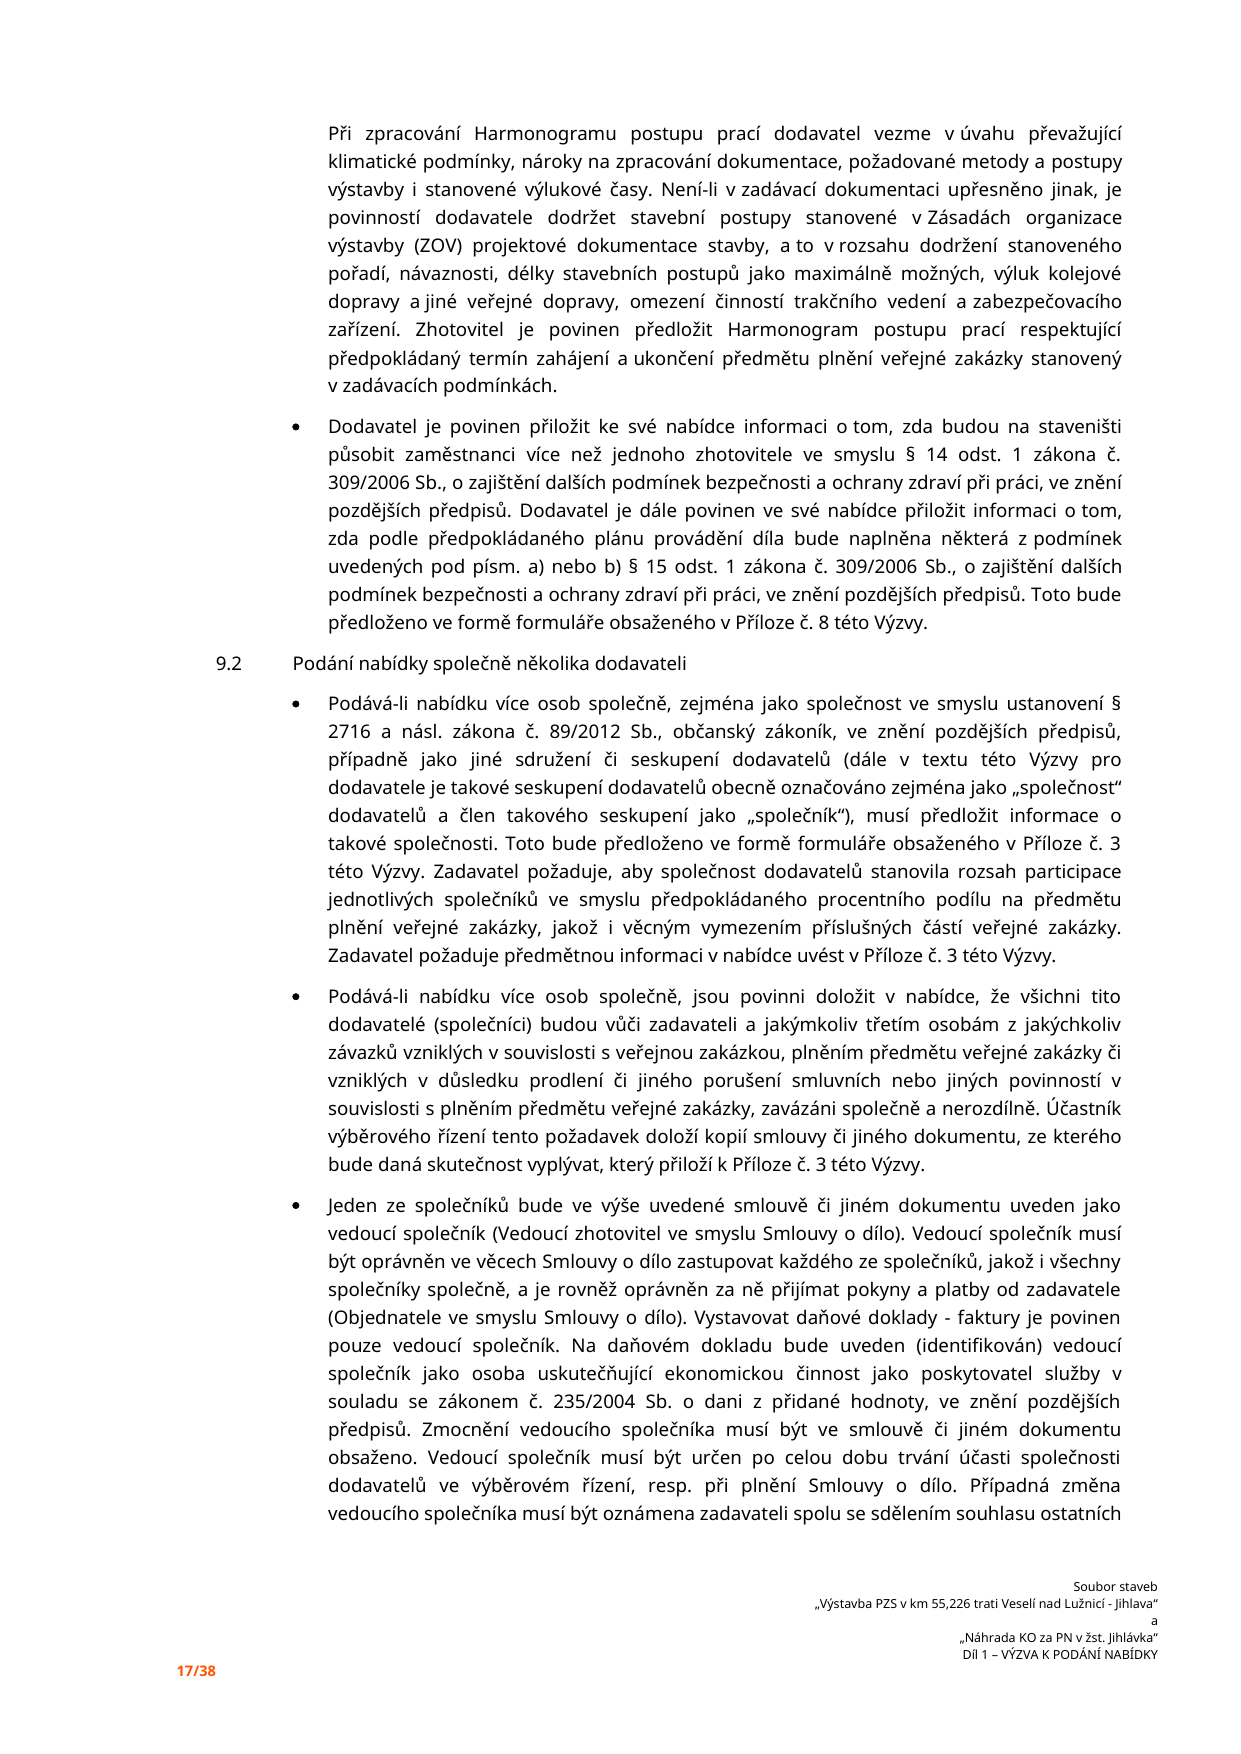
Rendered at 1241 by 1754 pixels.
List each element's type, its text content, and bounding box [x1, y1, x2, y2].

text Podává-li nabídku více osob společně, jsou povinni doložit v nabídce, že všichni tito dodavatelé (společníci) budou vůči zadavateli a jakýmkoliv třetím osobám z jakýchkoliv závazků vzniklých v souvislosti s veřejnou zakázkou, plněním předmětu veřejné zakázky či vzniklých v důsledku prodlení či jiného porušení smluvních nebo jiných povinností v souvislosti s plněním předmětu veřejné zakázky, zavázáni společně a nerozdílně. Účastník výběrového řízení tento požadavek doloží kopií smlouvy či jiného dokumentu, ze kterého bude daná skutečnost vyplývat, který přiloží k Příloze č. 3 této Výzvy. [292, 983, 1122, 1177]
text Dodavatel je povinen přiložit ke své nabídce informaci o tom, zda budou na staveništi působit zaměstnanci více než jednoho zhotovitele ve smyslu § 14 odst. 1 zákona č. 309/2006 Sb., o zajištění dalších podmínek bezpečnosti a ochrany zdraví při práci, ve znění pozdějších předpisů. Dodavatel je dále povinen ve své nabídce přiložit informaci o tom, zda podle předpokládaného plánu provádění díla bude naplněna některá z podmínek uvedených pod písm. a) nebo b) § 15 odst. 1 zákona č. 309/2006 Sb., o zajištění dalších podmínek bezpečnosti a ochrany zdraví při práci, ve znění pozdějších předpisů. Toto bude předloženo ve formě formuláře obsaženého v Příloze č. 8 této Výzvy. [292, 413, 1122, 635]
text Podání nabídky společně několika dodavateli [216, 650, 1122, 676]
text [292, 1192, 1122, 1526]
text Podává-li nabídku více osob společně, zejména jako společnost ve smyslu ustanovení § 2716 a násl. zákona č. 89/2012 Sb., občanský zákoník, ve znění pozdějších předpisů, případně jako jiné sdružení či seskupení dodavatelů (dále v textu této Výzvy pro dodavatele je takové seskupení dodavatelů obecně označováno zejména jako „společnost“ dodavatelů a člen takového seskupení jako „společník“), musí předložit informace o takové společnosti. Toto bude předloženo ve formě formuláře obsaženého v Příloze č. 3 této Výzvy. Zadavatel požaduje, aby společnost dodavatelů stanovila rozsah participace jednotlivých společníků ve smyslu předpokládaného procentního podílu na předmětu plnění veřejné zakázky, jakož i věcným vymezením příslušných částí veřejné zakázky. Zadavatel požaduje předmětnou informaci v nabídce uvést v Příloze č. 3 této Výzvy. [292, 691, 1122, 968]
text Při zpracování Harmonogramu postupu prací dodavatel vezme v úvahu převažující klimatické podmínky, nároky na zpracování dokumentace, požadované metody a postupy výstavby i stanovené výlukové časy. Není-li v zadávací dokumentaci upřesněno jinak, je povinností dodavatele dodržet stavební postupy stanovené v Zásadách organizace výstavby (ZOV) projektové dokumentace stavby, a to v rozsahu dodržení stanoveného pořadí, návaznosti, délky stavebních postupů jako maximálně možných, výluk kolejové dopravy a jiné veřejné dopravy, omezení činností trakčního vedení a zabezpečovacího zařízení. Zhotovitel je povinen předložit Harmonogram postupu prací respektující předpokládaný termín zahájení a ukončení předmětu plnění veřejné zakázky stanovený v zadávacích podmínkách. [328, 121, 1122, 398]
